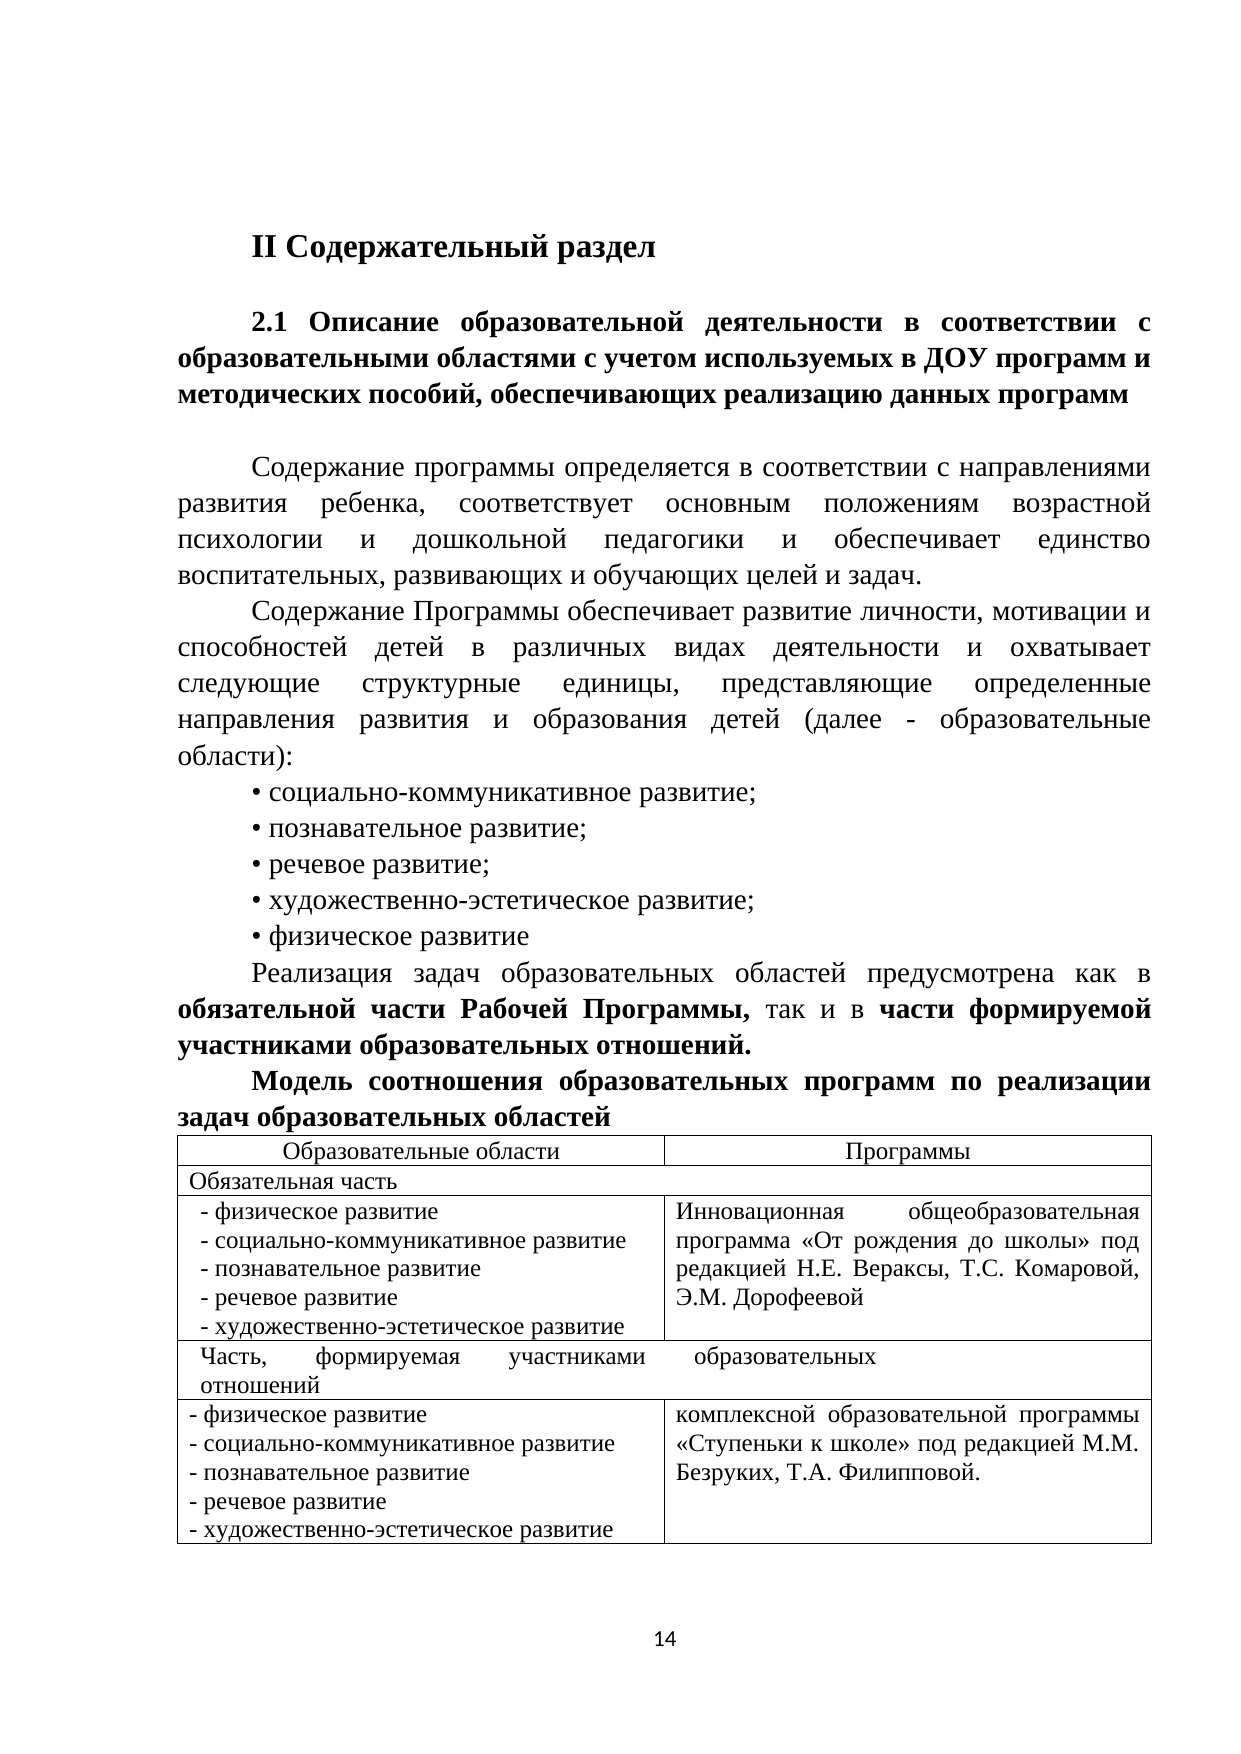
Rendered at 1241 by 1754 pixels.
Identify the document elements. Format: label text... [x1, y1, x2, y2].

text • художественно-эстетическое развитие; [177, 882, 1152, 916]
table_cell Инновационная общеобразовательная программа «От рождения до школы» под редакцией Н.Е. Вераксы, Т.С. Комаровой, Э.М. Дорофеевой [665, 1196, 1151, 1340]
text II Содержательный раздел [177, 227, 1152, 265]
table_cell Обязательная часть [178, 1166, 1151, 1195]
text • познавательное развитие; [177, 810, 1152, 844]
text Модель соотношения образовательных программ по реализации задач образовательных областей [177, 1063, 1152, 1133]
text • физическое развитие [177, 918, 1152, 952]
table_header Образовательные области [178, 1136, 664, 1165]
text • речевое развитие; [177, 846, 1152, 880]
text • социально-коммуникативное развитие; [177, 774, 1152, 807]
table_header Программы [665, 1136, 1151, 1165]
table_cell комплексной образовательной программы «Ступеньки к школе» под редакцией М.М. Безруких, Т.А. Филипповой. [665, 1400, 1151, 1543]
table_cell [178, 1196, 664, 1340]
text Содержание Программы обеспечивает развитие личности, мотивации и способностей детей в различных видах деятельности и охватывает следующие структурные единицы, представляющие определенные направления развития и образования детей (далее - образовательные области): [177, 593, 1152, 771]
text Содержание программы определяется в соответствии с направлениями развития ребенка, соответствует основным положениям возрастной психологии и дошкольной педагогики и обеспечивает единство воспитательных, развивающих и обучающих целей и задач. [177, 449, 1152, 591]
table_cell [178, 1341, 1151, 1398]
table_cell - физическое развитие - социально-коммуникативное развитие - познавательное развитие - речевое развитие - художественно-эстетическое развитие [178, 1400, 664, 1543]
text Реализация задач образовательных областей предусмотрена как в обязательной части Рабочей Программы, так и в части формируемой участниками образовательных отношений. [177, 955, 1152, 1061]
text 2.1 Описание образовательной деятельности в соответствии с образовательными областями с учетом используемых в ДОУ программ и методических пособий, обеспечивающих реализацию данных программ [177, 304, 1152, 410]
